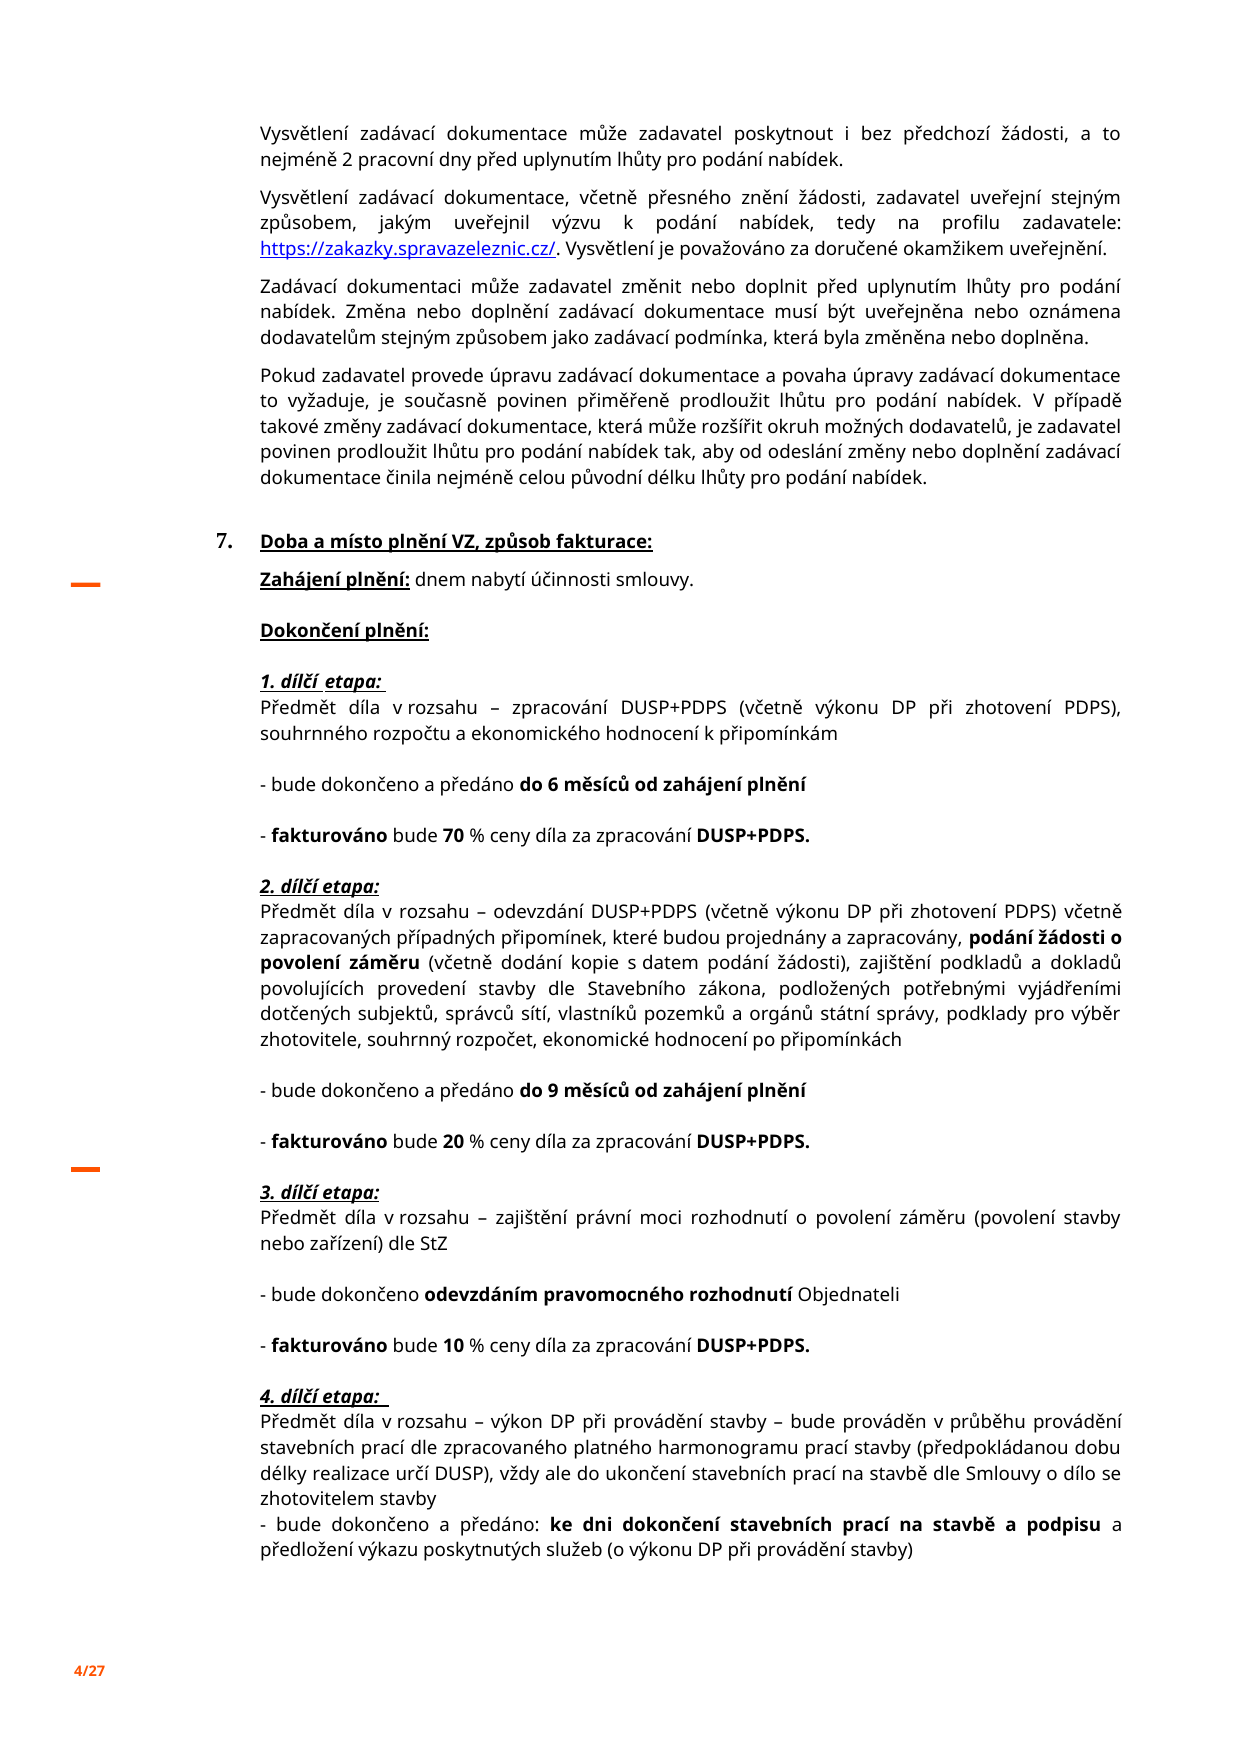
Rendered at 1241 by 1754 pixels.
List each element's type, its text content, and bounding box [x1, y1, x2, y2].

list Doba a místo plnění VZ, způsob fakturace: [216, 527, 1122, 554]
text Zadávací dokumentaci může zadavatel změnit nebo doplnit před uplynutím lhůty pro podání nabídek. Změna nebo doplnění zadávací dokumentace musí být uveřejněna nebo oznámena dodavatelům stejným způsobem jako zadávací podmínka, která byla změněna nebo doplněna. [260, 273, 1122, 350]
text Zahájení plnění: dnem nabytí účinnosti smlouvy. [260, 567, 1122, 592]
text Předmět díla v rozsahu – zajištění právní moci rozhodnutí o povolení záměru (povolení stavby nebo zařízení) dle StZ [260, 1205, 1122, 1256]
text Vysvětlení zadávací dokumentace, včetně přesného znění žádosti, zadavatel uveřejní stejným způsobem, jakým uveřejnil výzvu k podání nabídek, tedy na profilu zadavatele: https://zakazky.spravazeleznic.cz/. Vysvětlení je považováno za doručené okamžikem uveřejnění. [260, 184, 1122, 261]
text - fakturováno bude 20 % ceny díla za zpracování DUSP+PDPS. [260, 1128, 1122, 1154]
text Předmět díla v rozsahu – zpracování DUSP+PDPS (včetně výkonu DP při zhotovení PDPS), souhrnného rozpočtu a ekonomického hodnocení k připomínkám [260, 694, 1122, 745]
text Dokončení plnění: [260, 618, 1122, 643]
text - bude dokončeno a předáno do 6 měsíců od zahájení plnění [260, 771, 1122, 796]
text - fakturováno bude 70 % ceny díla za zpracování DUSP+PDPS. [260, 822, 1122, 847]
text - bude dokončeno a předáno: ke dni dokončení stavebních prací na stavbě a podpisu a předložení výkazu poskytnutých služeb (o výkonu DP při provádění stavby) [260, 1511, 1122, 1562]
text - bude dokončeno a předáno do 9 měsíců od zahájení plnění [260, 1077, 1122, 1103]
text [260, 121, 1122, 172]
text 3. dílčí etapa: [260, 1179, 1122, 1205]
text 2. dílčí etapa: [260, 873, 1122, 898]
text 1. dílčí etapa: [216, 669, 1122, 694]
text Pokud zadavatel provede úpravu zadávací dokumentace a povaha úpravy zadávací dokumentace to vyžaduje, je současně povinen přiměřeně prodloužit lhůtu pro podání nabídek. V případě takové změny zadávací dokumentace, která může rozšířit okruh možných dodavatelů, je zadavatel povinen prodloužit lhůtu pro podání nabídek tak, aby od odeslání změny nebo doplnění zadávací dokumentace činila nejméně celou původní délku lhůty pro podání nabídek. [260, 362, 1122, 490]
text - bude dokončeno odevzdáním pravomocného rozhodnutí Objednateli [260, 1281, 1122, 1307]
text Předmět díla v rozsahu – výkon DP při provádění stavby – bude prováděn v průběhu provádění stavebních prací dle zpracovaného platného harmonogramu prací stavby (předpokládanou dobu délky realizace určí DUSP), vždy ale do ukončení stavebních prací na stavbě dle Smlouvy o dílo se zhotovitelem stavby [260, 1409, 1122, 1511]
text - fakturováno bude 10 % ceny díla za zpracování DUSP+PDPS. [260, 1332, 1122, 1358]
text 4. dílčí etapa: [260, 1383, 1122, 1409]
text Předmět díla v rozsahu – odevzdání DUSP+PDPS (včetně výkonu DP při zhotovení PDPS) včetně zapracovaných případných připomínek, které budou projednány a zapracovány, podání žádosti o povolení záměru (včetně dodání kopie s datem podání žádosti), zajištění podkladů a dokladů povolujících provedení stavby dle Stavebního zákona, podložených potřebnými vyjádřeními dotčených subjektů, správců sítí, vlastníků pozemků a orgánů státní správy, podklady pro výběr zhotovitele, souhrnný rozpočet, ekonomické hodnocení po připomínkách [260, 898, 1122, 1052]
